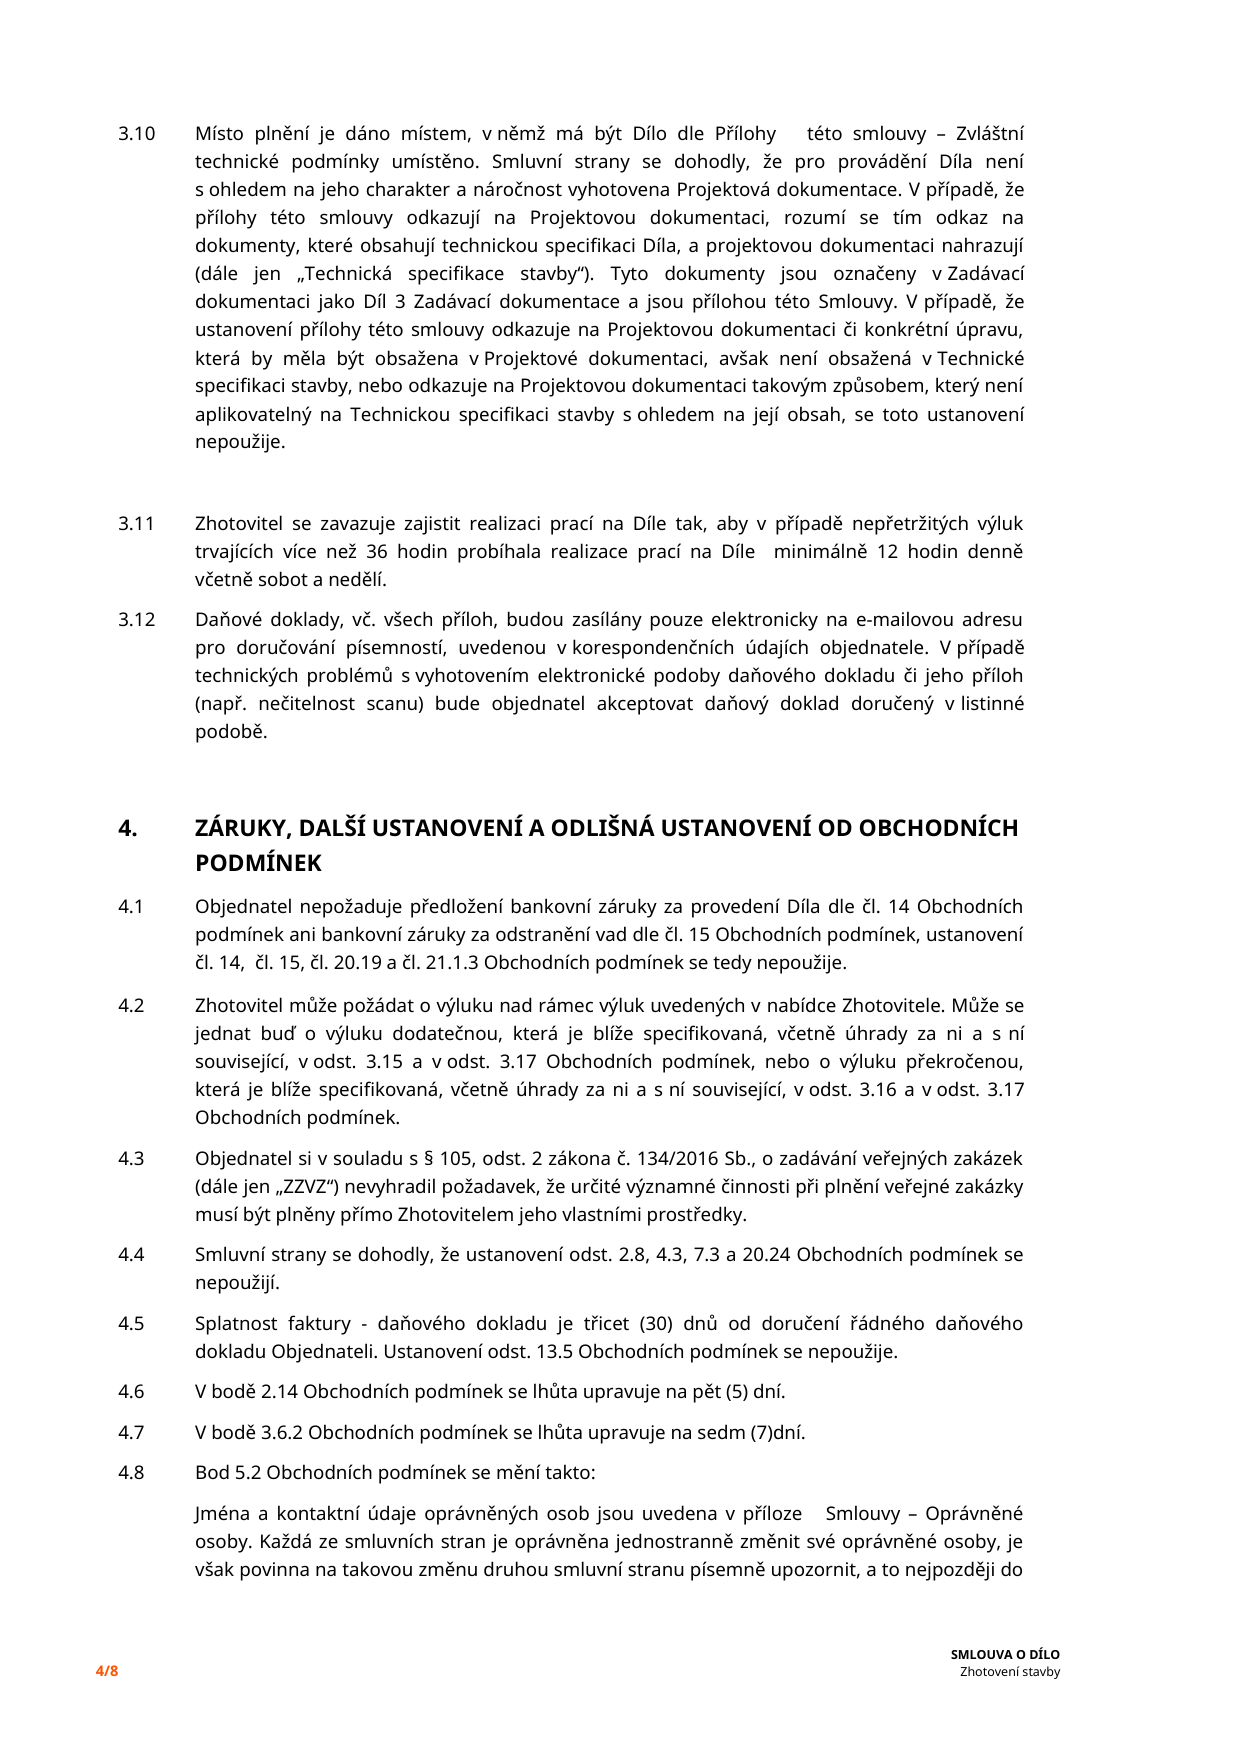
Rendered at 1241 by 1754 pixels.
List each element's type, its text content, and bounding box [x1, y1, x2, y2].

text Daňové doklady, vč. všech příloh, budou zasílány pouze elektronicky na e-mailovou adresu pro doručování písemností, uvedenou v korespondenčních údajích objednatele. V případě technických problémů s vyhotovením elektronické podoby daňového dokladu či jeho příloh (např. nečitelnost scanu) bude objednatel akceptovat daňový doklad doručený v listinné podobě. [118, 606, 1024, 744]
text Místo plnění je dáno místem, v němž má být Dílo dle Přílohy této smlouvy – Zvláštní technické podmínky umístěno. Smluvní strany se dohodly, že pro provádění Díla není s ohledem na jeho charakter a náročnost vyhotovena Projektová dokumentace. V případě, že přílohy této smlouvy odkazují na Projektovou dokumentaci, rozumí se tím odkaz na dokumenty, které obsahují technickou specifikaci Díla, a projektovou dokumentaci nahrazují (dále jen „Technická specifikace stavby“). Tyto dokumenty jsou označeny v Zadávací dokumentaci jako Díl 3 Zadávací dokumentace a jsou přílohou této Smlouvy. V případě, že ustanovení přílohy této smlouvy odkazuje na Projektovou dokumentaci či konkrétní úpravu, která by měla být obsažena v Projektové dokumentaci, avšak není obsažená v Technické specifikaci stavby, nebo odkazuje na Projektovou dokumentaci takovým způsobem, který není aplikovatelný na Technickou specifikaci stavby s ohledem na její obsah, se toto ustanovení nepoužije. [118, 121, 1024, 454]
text V bodě 3.6.2 Obchodních podmínek se lhůta upravuje na sedm (7)dní. [118, 1419, 1024, 1445]
text Zhotovitel může požádat o výluku nad rámec výluk uvedených v nabídce Zhotovitele. Může se jednat buď o výluku dodatečnou, která je blíže specifikovaná, včetně úhrady za ni a s ní související, v odst. 3.15 a v odst. 3.17 Obchodních podmínek, nebo o výluku překročenou, která je blíže specifikovaná, včetně úhrady za ni a s ní související, v odst. 3.16 a v odst. 3.17 Obchodních podmínek. [118, 990, 1024, 1130]
text Objednatel si v souladu s § 105, odst. 2 zákona č. 134/2016 Sb., o zadávání veřejných zakázek (dále jen „ZZVZ“) nevyhradil požadavek, že určité významné činnosti při plnění veřejné zakázky musí být plněny přímo Zhotovitelem jeho vlastními prostředky. [118, 1145, 1024, 1227]
text ZÁRUKY, DALŠÍ USTANOVENÍ A ODLIŠNÁ USTANOVENÍ OD OBCHODNÍCH PODMÍNEK [118, 812, 1024, 878]
text V bodě 2.14 Obchodních podmínek se lhůta upravuje na pět (5) dní. [118, 1379, 1024, 1404]
text Smluvní strany se dohodly, že ustanovení odst. 2.8, 4.3, 7.3 a 20.24 Obchodních podmínek se nepoužijí. [118, 1242, 1024, 1295]
text Zhotovitel se zavazuje zajistit realizaci prací na Díle tak, aby v případě nepřetržitých výluk trvajících více než 36 hodin probíhala realizace prací na Díle minimálně 12 hodin denně včetně sobot a nedělí. [118, 510, 1024, 591]
text Splatnost faktury - daňového dokladu je třicet (30) dnů od doručení řádného daňového dokladu Objednateli. Ustanovení odst. 13.5 Obchodních podmínek se nepoužije. [118, 1310, 1024, 1364]
text Objednatel nepožaduje předložení bankovní záruky za provedení Díla dle čl. 14 Obchodních podmínek ani bankovní záruky za odstranění vad dle čl. 15 Obchodních podmínek, ustanovení čl. 14, čl. 15, čl. 20.19 a čl. 21.1.3 Obchodních podmínek se tedy nepoužije. [118, 893, 1024, 975]
text Bod 5.2 Obchodních podmínek se mění takto: [118, 1460, 1024, 1485]
